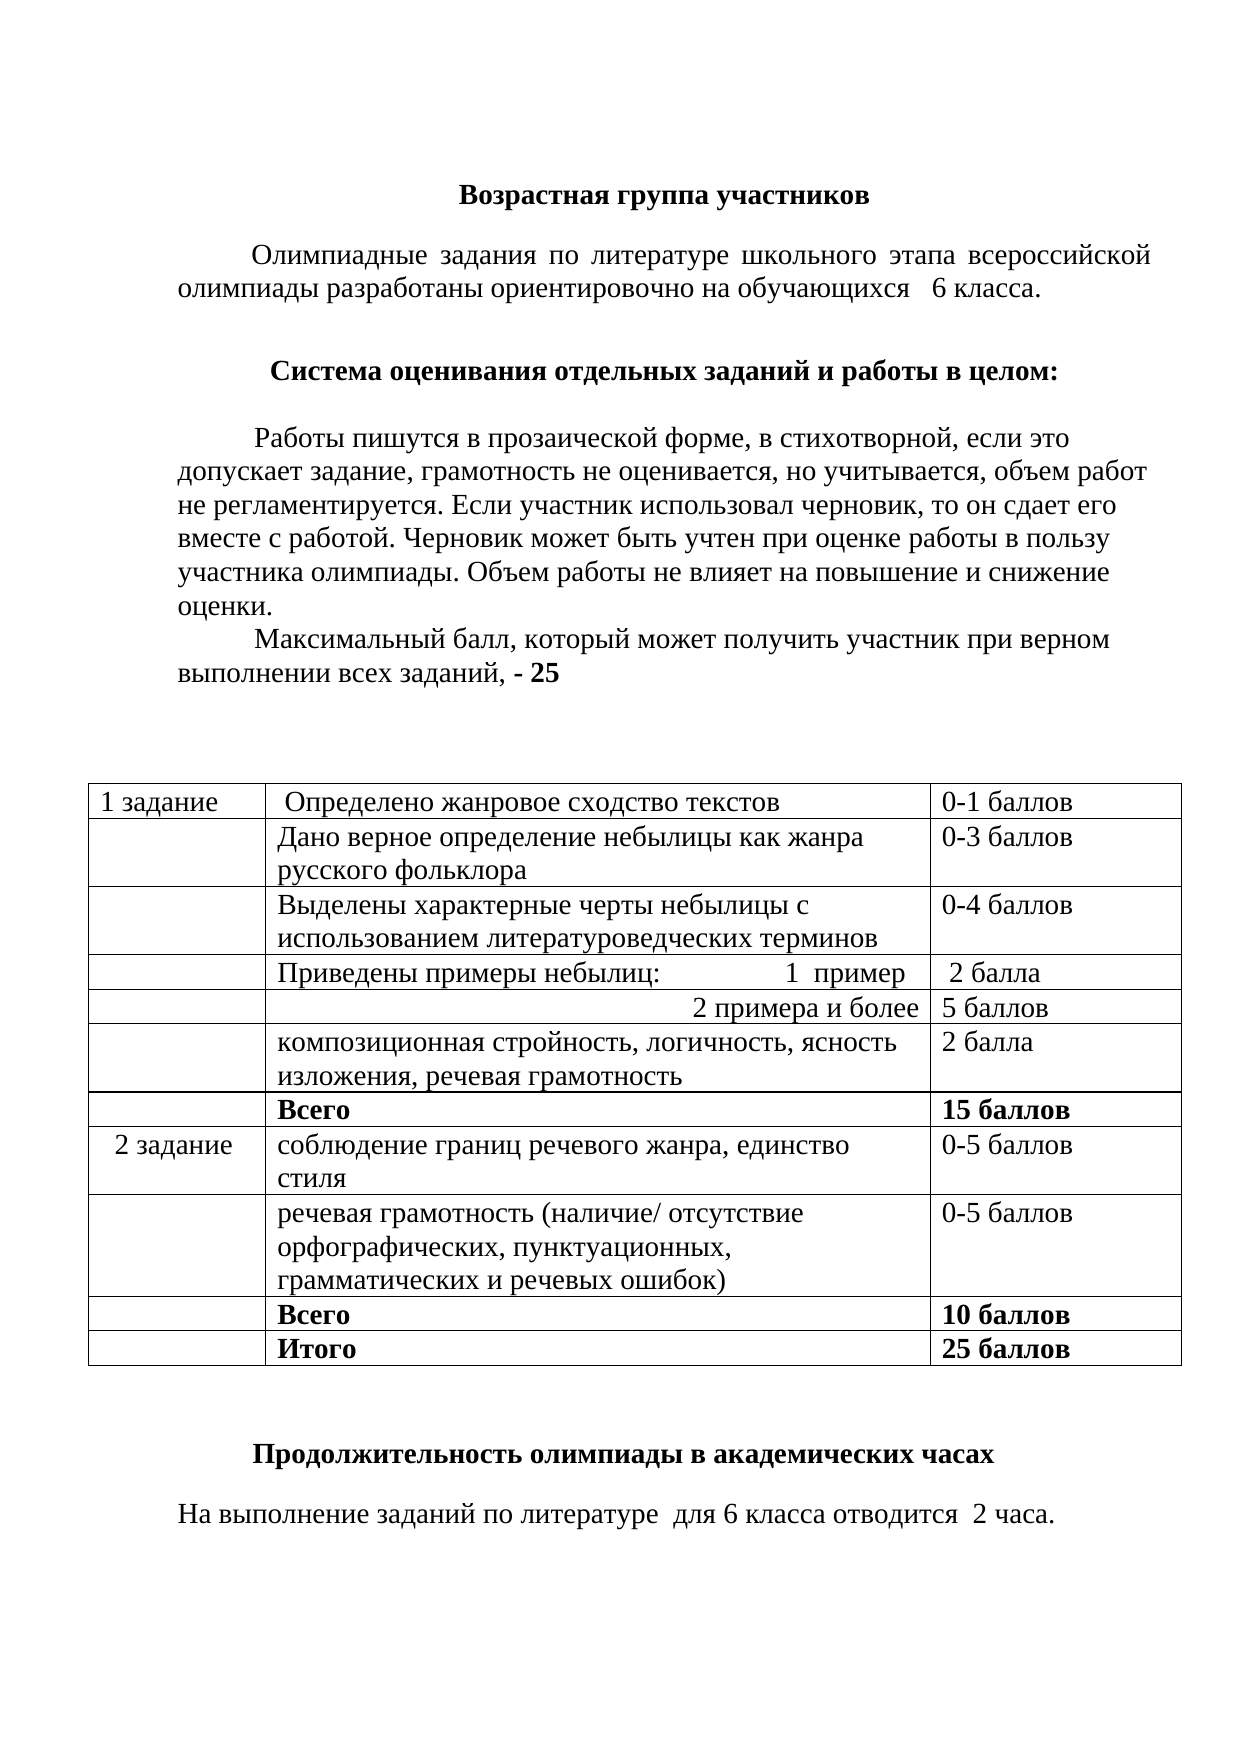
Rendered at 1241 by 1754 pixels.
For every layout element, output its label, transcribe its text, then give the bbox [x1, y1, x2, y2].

table_cell 0-3 баллов [931, 819, 1181, 886]
table_cell 2 балла [931, 1024, 1181, 1091]
table_cell 15 баллов [931, 1093, 1181, 1126]
table_cell 10 баллов [931, 1297, 1181, 1330]
table_cell [89, 1331, 265, 1365]
table_cell Приведены примеры небылиц: 1 пример [266, 955, 930, 989]
table_cell [89, 1024, 265, 1091]
table_header Определено жанровое сходство текстов [266, 784, 930, 818]
table_cell 0-4 баллов [931, 887, 1181, 954]
table_cell [89, 955, 265, 989]
table_cell [89, 887, 265, 954]
table_cell Всего [266, 1093, 930, 1126]
table_cell композиционная стройность, логичность, ясность изложения, речевая грамотность [266, 1024, 930, 1091]
list Продолжительность олимпиады в академических часах [252, 1436, 1152, 1470]
text Олимпиадные задания по литературе школьного этапа всероссийской олимпиады разработаны ориентировочно на обучающихся 6 класса. [177, 237, 1152, 304]
table_cell Дано верное определение небылицы как жанра русского фольклора [266, 819, 930, 886]
table_cell [89, 1297, 265, 1330]
text Система оценивания отдельных заданий и работы в целом: [177, 353, 1152, 386]
text Работы пишутся в прозаической форме, в стихотворной, если это допускает задание, грамотность не оценивается, но учитывается, объем работ не регламентируется. Если участник использовал черновик, то он сдает его вместе с работой. Черновик может быть учтен при оценке работы в пользу участника олимпиады. Объем работы не влияет на повышение и снижение оценки. [177, 420, 1152, 621]
text Максимальный балл, который может получить участник при верном выполнении всех заданий, - 25 [177, 621, 1152, 688]
table_cell [89, 819, 265, 886]
table_cell 0-5 баллов [931, 1195, 1181, 1296]
table_cell 2 балла [931, 955, 1181, 989]
table_cell Выделены характерные черты небылицы с использованием литературоведческих терминов [266, 887, 930, 954]
table_cell Итого [266, 1331, 930, 1365]
text На выполнение заданий по литературе для 6 класса отводится 2 часа. [177, 1496, 1152, 1529]
table_cell речевая грамотность (наличие/ отсутствие орфографических, пунктуационных, грамматических и речевых ошибок) [266, 1195, 930, 1296]
table_cell 2 примера и более [266, 990, 930, 1023]
table_cell 25 баллов [931, 1331, 1181, 1365]
table_cell соблюдение границ речевого жанра, единство стиля [266, 1127, 930, 1194]
table_cell 0-5 баллов [931, 1127, 1181, 1194]
table_cell [89, 1195, 265, 1296]
text Возрастная группа участников [177, 177, 1152, 211]
table_cell [89, 1093, 265, 1126]
table_cell [89, 990, 265, 1023]
table_header 1 задание [89, 784, 265, 818]
table_cell 2 задание [89, 1127, 265, 1194]
table_cell 5 баллов [931, 990, 1181, 1023]
table_header 0-1 баллов [931, 784, 1181, 818]
table_cell Всего [266, 1297, 930, 1330]
